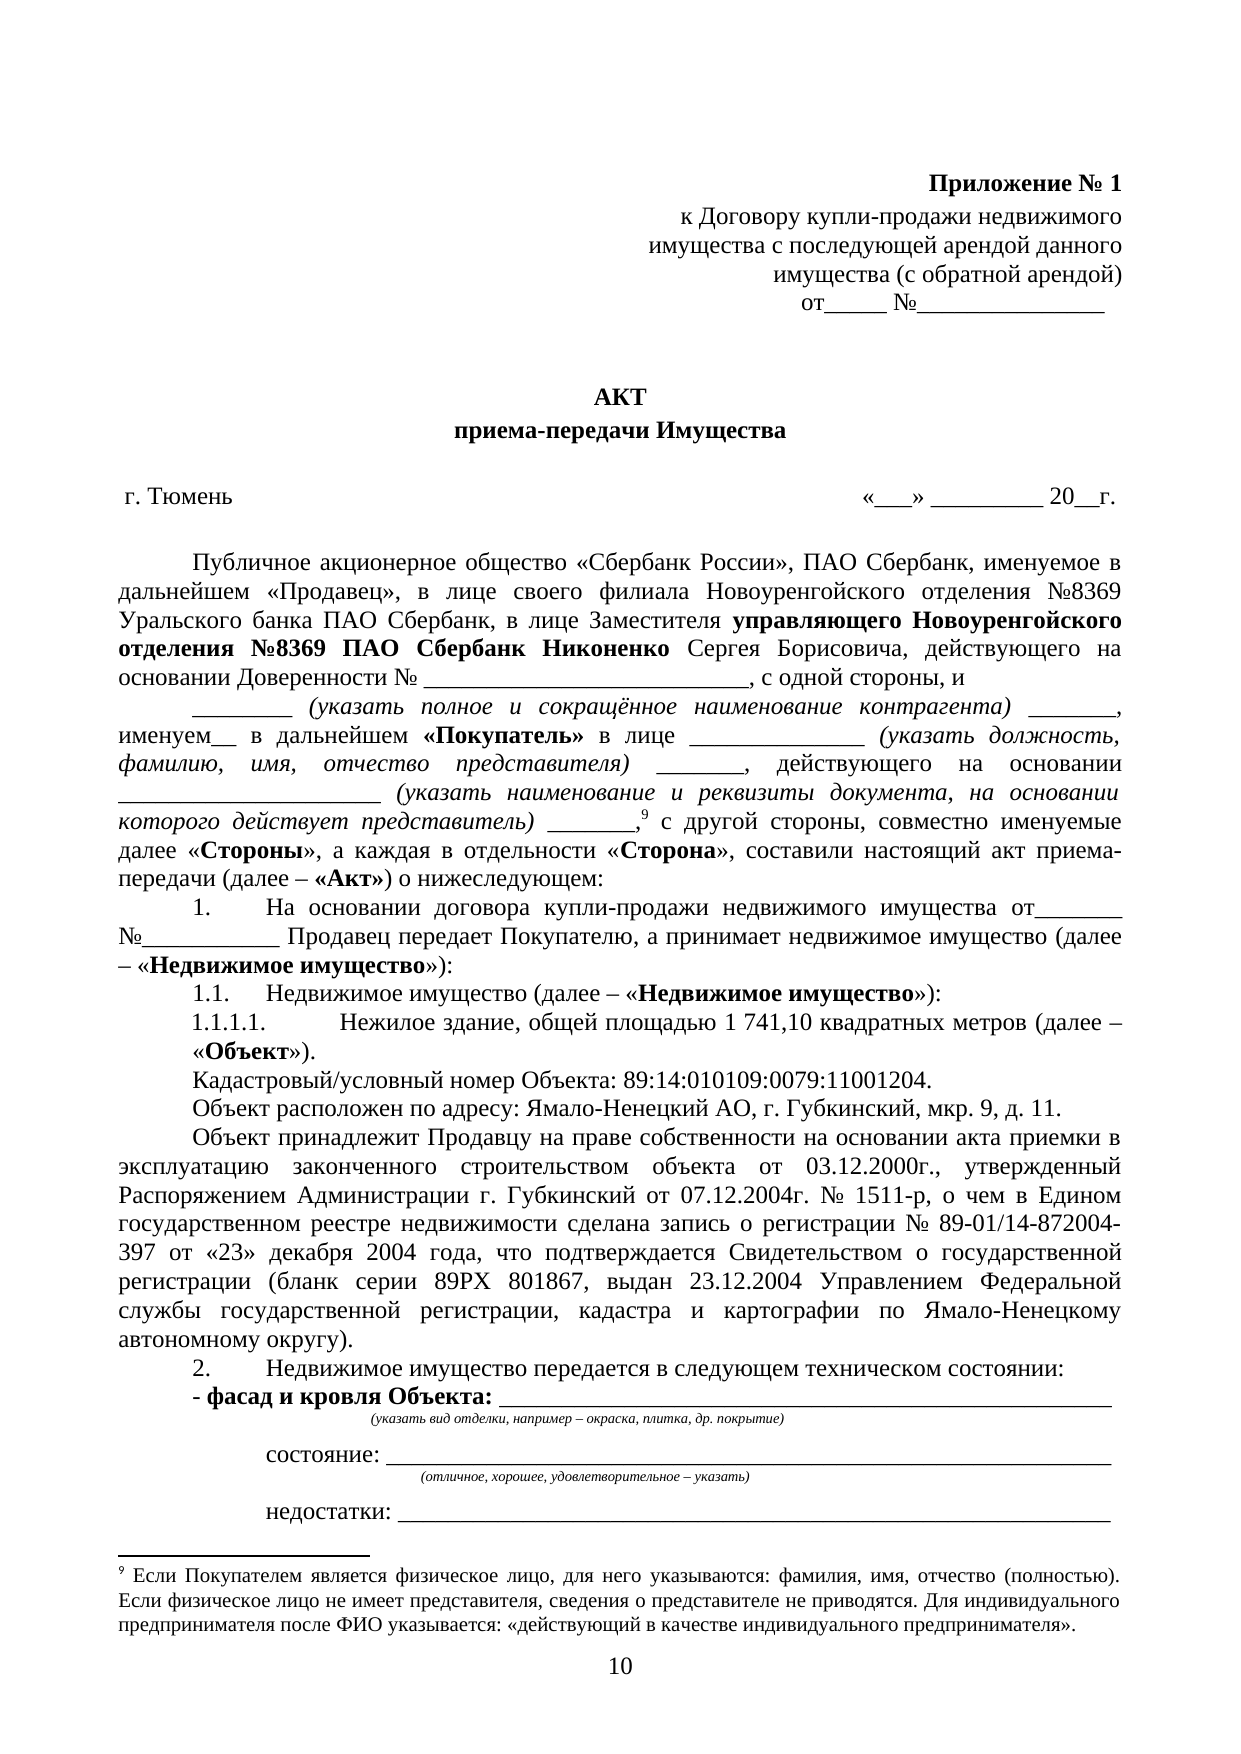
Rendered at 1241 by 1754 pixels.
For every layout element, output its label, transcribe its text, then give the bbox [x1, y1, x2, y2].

text от_____ №_______________ [783, 287, 1122, 316]
text состояние: __________________________________________________________ [118, 1439, 1122, 1468]
text Публичное акционерное общество «Сбербанк России», ПАО Сбербанк, именуемое в дальнейшем «Продавец», в лице своего филиала Новоуренгойского отделения №8369 Уральского банка ПАО Сбербанк, в лице Заместителя управляющего Новоуренгойского отделения №8369 ПАО Сбербанк Никоненко Сергея Борисовича, действующего на основании Доверенности № __________________________, с одной стороны, и [118, 547, 1122, 691]
text АКТ [118, 382, 1122, 411]
text недостатки: _________________________________________________________ [118, 1496, 1122, 1525]
text Кадастровый/условный номер Объекта: 89:14:010109:0079:11001204. [118, 1065, 1122, 1093]
list На основании договора купли-продажи недвижимого имущества от_______ №___________ Продавец передает Покупателю, а принимает недвижимое имущество (далее – «Недвижимое имущество»): [118, 892, 1122, 978]
subtitle Приложение № 1 [118, 168, 1122, 197]
text к Договору купли-продажи недвижимого имущества с последующей арендой данного имущества (с обратной арендой) [591, 201, 1122, 287]
text Объект расположен по адресу: Ямало-Ненецкий АО, г. Губкинский, мкр. 9, д. 11. [118, 1093, 1122, 1122]
text ________ (указать полное и сокращённое наименование контрагента) _______, именуем__ в дальнейшем «Покупатель» в лице ______________ (указать должность, фамилию, имя, отчество представителя) _______, действующего на основании _____________________ (указать наименование и реквизиты документа, на основании которого действует представитель) _______, с другой стороны, совместно именуемые далее «Стороны», а каждая в отдельности «Сторона», составили настоящий акт приема-передачи (далее – «Акт») о нижеследующем: [118, 691, 1122, 892]
text г. Тюмень «___» _________ 20__г. [118, 481, 1122, 510]
text приема-передачи Имущества [118, 415, 1122, 444]
list Недвижимое имущество (далее – «Недвижимое имущество»): [118, 978, 1122, 1007]
list Нежилое здание, общей площадью 1 741,10 квадратных метров (далее – «Объект»). [191, 1007, 1122, 1065]
text (указать вид отделки, например – окраска, плитка, др. покрытие) [118, 1410, 1122, 1439]
text - фасад и кровля Объекта: _________________________________________________ [118, 1381, 1122, 1410]
text Объект принадлежит Продавцу на праве собственности на основании акта приемки в эксплуатацию законченного строительством объекта от 03.12.2000г., утвержденный Распоряжением Администрации г. Губкинский от 07.12.2004г. № 1511-р, о чем в Едином государственном реестре недвижимости сделана запись о регистрации № 89-01/14-872004-397 от «23» декабря 2004 года, что подтверждается Свидетельством о государственной регистрации (бланк серии 89РХ 801867, выдан 23.12.2004 Управлением Федеральной службы государственной регистрации, кадастра и картографии по Ямало-Ненецкому автономному округу). [118, 1122, 1122, 1353]
text (отличное, хорошее, удовлетворительное – указать) [118, 1468, 1122, 1496]
list Недвижимое имущество передается в следующем техническом состоянии: [118, 1353, 1122, 1381]
